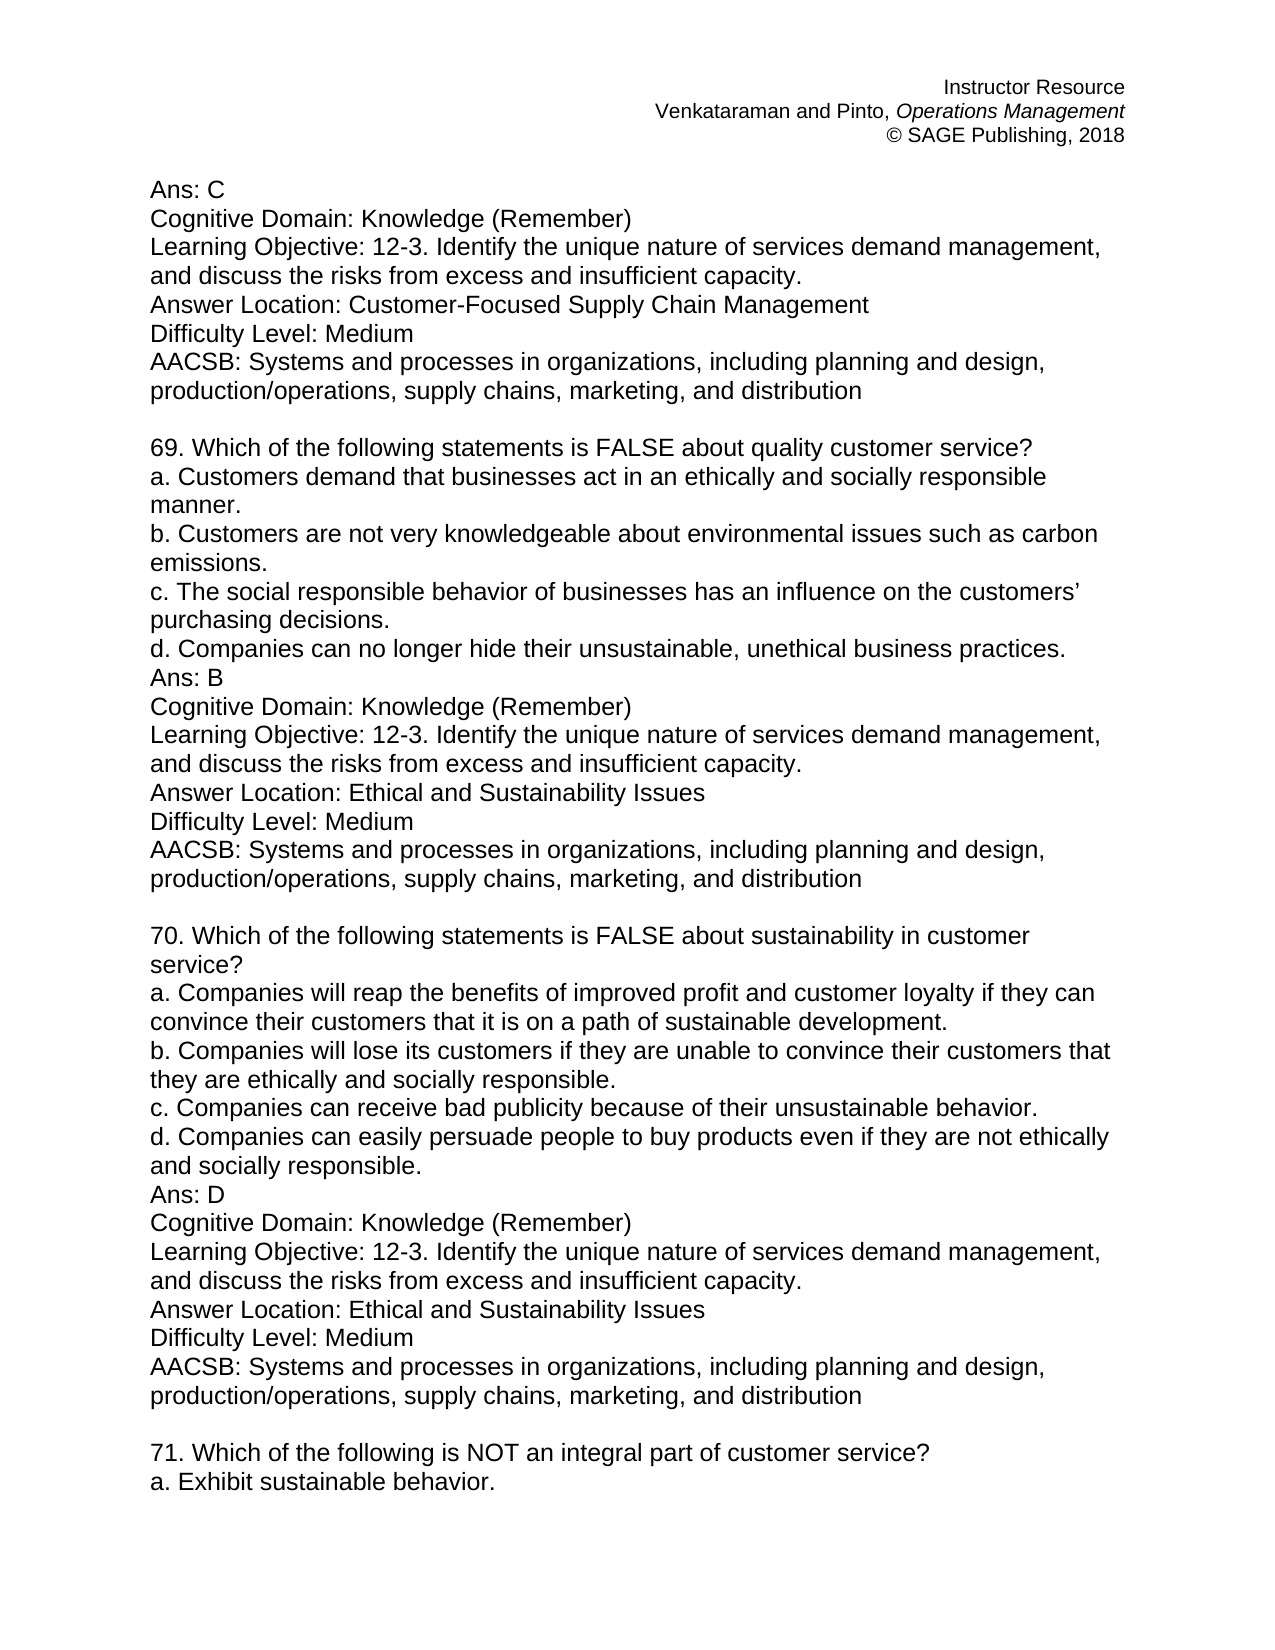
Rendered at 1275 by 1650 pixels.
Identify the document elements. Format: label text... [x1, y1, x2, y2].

text d. Companies can no longer hide their unsustainable, unethical business practices. [150, 634, 1125, 663]
text Ans: D [150, 1180, 1125, 1208]
text AACSB: Systems and processes in organizations, including planning and design, production/operations, supply chains, marketing, and distribution [150, 1352, 1125, 1410]
text Ans: B [150, 663, 1125, 692]
text b. Customers are not very knowledgeable about environmental issues such as carbon emissions. [150, 519, 1125, 577]
text AACSB: Systems and processes in organizations, including planning and design, production/operations, supply chains, marketing, and distribution [150, 347, 1125, 405]
text a. Exhibit sustainable behavior. [150, 1466, 1125, 1495]
text 69. Which of the following statements is FALSE about quality customer service? [150, 433, 1125, 462]
text Answer Location: Ethical and Sustainability Issues [150, 1295, 1125, 1323]
text AACSB: Systems and processes in organizations, including planning and design, production/operations, supply chains, marketing, and distribution [150, 835, 1125, 893]
text Cognitive Domain: Knowledge (Remember) [150, 1208, 1125, 1237]
text Answer Location: Customer-Focused Supply Chain Management [150, 290, 1125, 319]
text Ans: C [150, 175, 1125, 204]
text a. Customers demand that businesses act in an ethically and socially responsible manner. [150, 462, 1125, 519]
text Cognitive Domain: Knowledge (Remember) [150, 692, 1125, 720]
text Cognitive Domain: Knowledge (Remember) [150, 204, 1125, 232]
text Answer Location: Ethical and Sustainability Issues [150, 778, 1125, 807]
text a. Companies will reap the benefits of improved profit and customer loyalty if they can convince their customers that it is on a path of sustainable development. [150, 978, 1125, 1036]
text b. Companies will lose its customers if they are unable to convince their customers that they are ethically and socially responsible. [150, 1036, 1125, 1093]
text Difficulty Level: Medium [150, 1323, 1125, 1352]
text Difficulty Level: Medium [150, 807, 1125, 835]
text 70. Which of the following statements is FALSE about sustainability in customer service? [150, 921, 1125, 978]
text c. Companies can receive bad publicity because of their unsustainable behavior. [150, 1093, 1125, 1122]
text Learning Objective: 12-3. Identify the unique nature of services demand management, and discuss the risks from excess and insufficient capacity. [150, 1237, 1125, 1295]
text c. The social responsible behavior of businesses has an influence on the customers’ purchasing decisions. [150, 577, 1125, 634]
text Difficulty Level: Medium [150, 319, 1125, 347]
text d. Companies can easily persuade people to buy products even if they are not ethically and socially responsible. [150, 1122, 1125, 1180]
text 71. Which of the following is NOT an integral part of customer service? [150, 1438, 1125, 1466]
text Learning Objective: 12-3. Identify the unique nature of services demand management, and discuss the risks from excess and insufficient capacity. [150, 232, 1125, 290]
text Learning Objective: 12-3. Identify the unique nature of services demand management, and discuss the risks from excess and insufficient capacity. [150, 720, 1125, 778]
